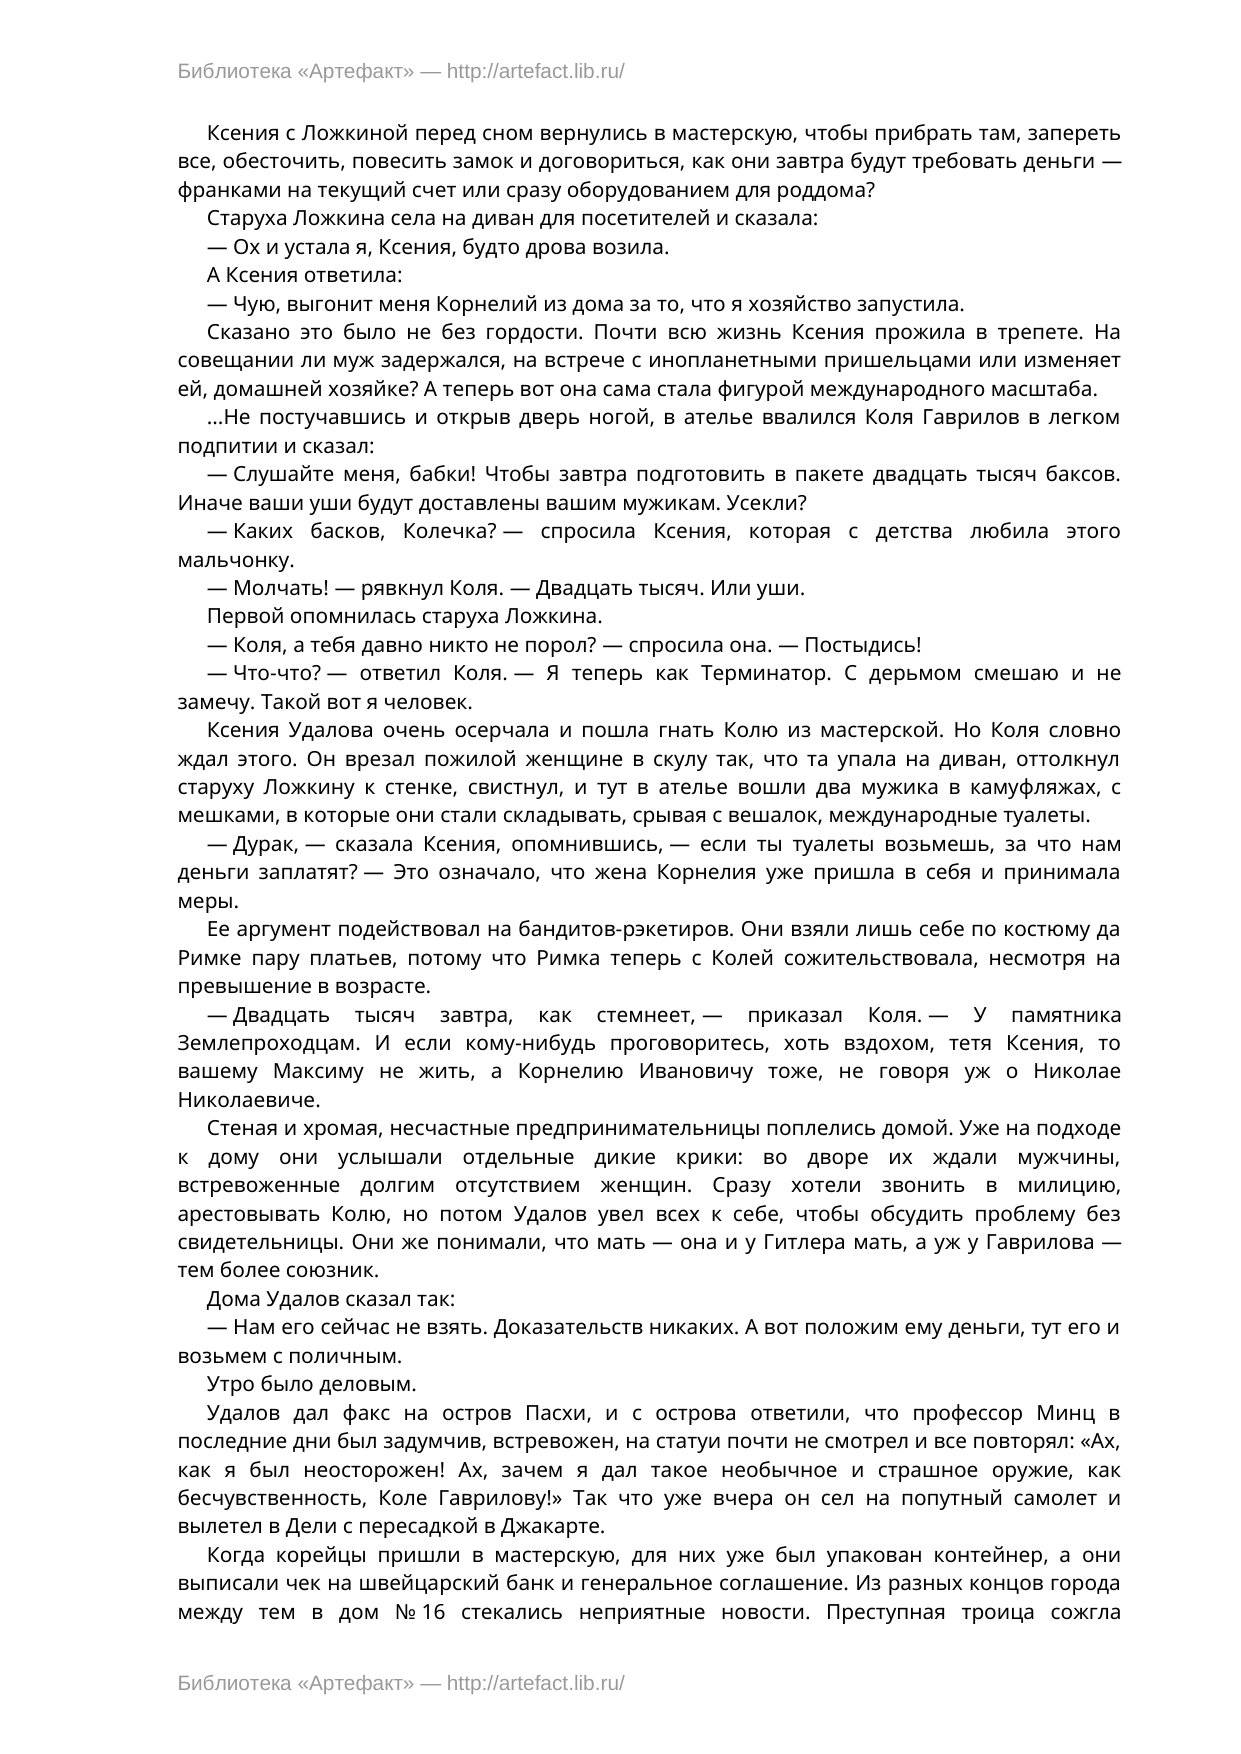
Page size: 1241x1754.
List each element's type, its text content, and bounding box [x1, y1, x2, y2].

text — Ох и устала я, Ксения, будто дрова возила. [177, 232, 1122, 260]
text Утро было деловым. [177, 1369, 1122, 1398]
text — Коля, а тебя давно никто не порол? — спросила она. — Постыдись! [177, 630, 1122, 658]
text Сказано это было не без гордости. Почти всю жизнь Ксения прожила в трепете. На совещании ли муж задержался, на встрече с инопланетными пришельцами или изменяет ей, домашней хозяйке? А теперь вот она сама стала фигурой международного масштаба. [177, 317, 1122, 402]
text — Что-что? — ответил Коля. — Я теперь как Терминатор. С дерьмом смешаю и не замечу. Такой вот я человек. [177, 658, 1122, 715]
text Старуха Ложкина села на диван для посетителей и сказала: [177, 203, 1122, 232]
text Дома Удалов сказал так: [177, 1284, 1122, 1312]
text Удалов дал факс на остров Пасхи, и с острова ответили, что профессор Минц в последние дни был задумчив, встревожен, на статуи почти не смотрел и все повторял: «Ах, как я был неосторожен! Ах, зачем я дал такое необычное и страшное оружие, как бесчувственность, Коле Гаврилову!» Так что уже вчера он сел на попутный самолет и вылетел в Дели с пересадкой в Джакарте. [177, 1398, 1122, 1540]
text — Чую, выгонит меня Корнелий из дома за то, что я хозяйство запустила. [177, 289, 1122, 317]
text — Слушайте меня, бабки! Чтобы завтра подготовить в пакете двадцать тысяч баксов. Иначе ваши уши будут доставлены вашим мужикам. Усекли? [177, 459, 1122, 516]
text Стеная и хромая, несчастные предпринимательницы поплелись домой. Уже на подходе к дому они услышали отдельные дикие крики: во дворе их ждали мужчины, встревоженные долгим отсутствием женщин. Сразу хотели звонить в милицию, арестовывать Колю, но потом Удалов увел всех к себе, чтобы обсудить проблему без свидетельницы. Они же понимали, что мать — она и у Гитлера мать, а уж у Гаврилова — тем более союзник. [177, 1113, 1122, 1284]
text Ее аргумент подействовал на бандитов-рэкетиров. Они взяли лишь себе по костюму да Римке пару платьев, потому что Римка теперь с Колей сожительствовала, несмотря на превышение в возрасте. [177, 914, 1122, 1000]
text А Ксения ответила: [177, 260, 1122, 289]
text — Нам его сейчас не взять. Доказательств никаких. А вот положим ему деньги, тут его и возьмем с поличным. [177, 1312, 1122, 1369]
text — Дурак, — сказала Ксения, опомнившись, — если ты туалеты возьмешь, за что нам деньги заплатят? — Это означало, что жена Корнелия уже пришла в себя и принимала меры. [177, 829, 1122, 914]
text Первой опомнилась старуха Ложкина. [177, 602, 1122, 630]
text Ксения с Ложкиной перед сном вернулись в мастерскую, чтобы прибрать там, запереть все, обесточить, повесить замок и договориться, как они завтра будут требовать деньги — франками на текущий счет или сразу оборудованием для роддома? [177, 118, 1122, 203]
text ...Не постучавшись и открыв дверь ногой, в ателье ввалился Коля Гаврилов в легком подпитии и сказал: [177, 402, 1122, 459]
text — Молчать! — рявкнул Коля. — Двадцать тысяч. Или уши. [177, 573, 1122, 602]
text — Каких басков, Колечка? — спросила Ксения, которая с детства любила этого мальчонку. [177, 516, 1122, 573]
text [177, 1540, 1122, 1625]
text — Двадцать тысяч завтра, как стемнеет, — приказал Коля. — У памятника Землепроходцам. И если кому-нибудь проговоритесь, хоть вздохом, тетя Ксения, то вашему Максиму не жить, а Корнелию Ивановичу тоже, не говоря уж о Николае Николаевиче. [177, 1000, 1122, 1113]
text Ксения Удалова очень осерчала и пошла гнать Колю из мастерской. Но Коля словно ждал этого. Он врезал пожилой женщине в скулу так, что та упала на диван, оттолкнул старуху Ложкину к стенке, свистнул, и тут в ателье вошли два мужика в камуфляжах, с мешками, в которые они стали складывать, срывая с вешалок, международные туалеты. [177, 715, 1122, 829]
